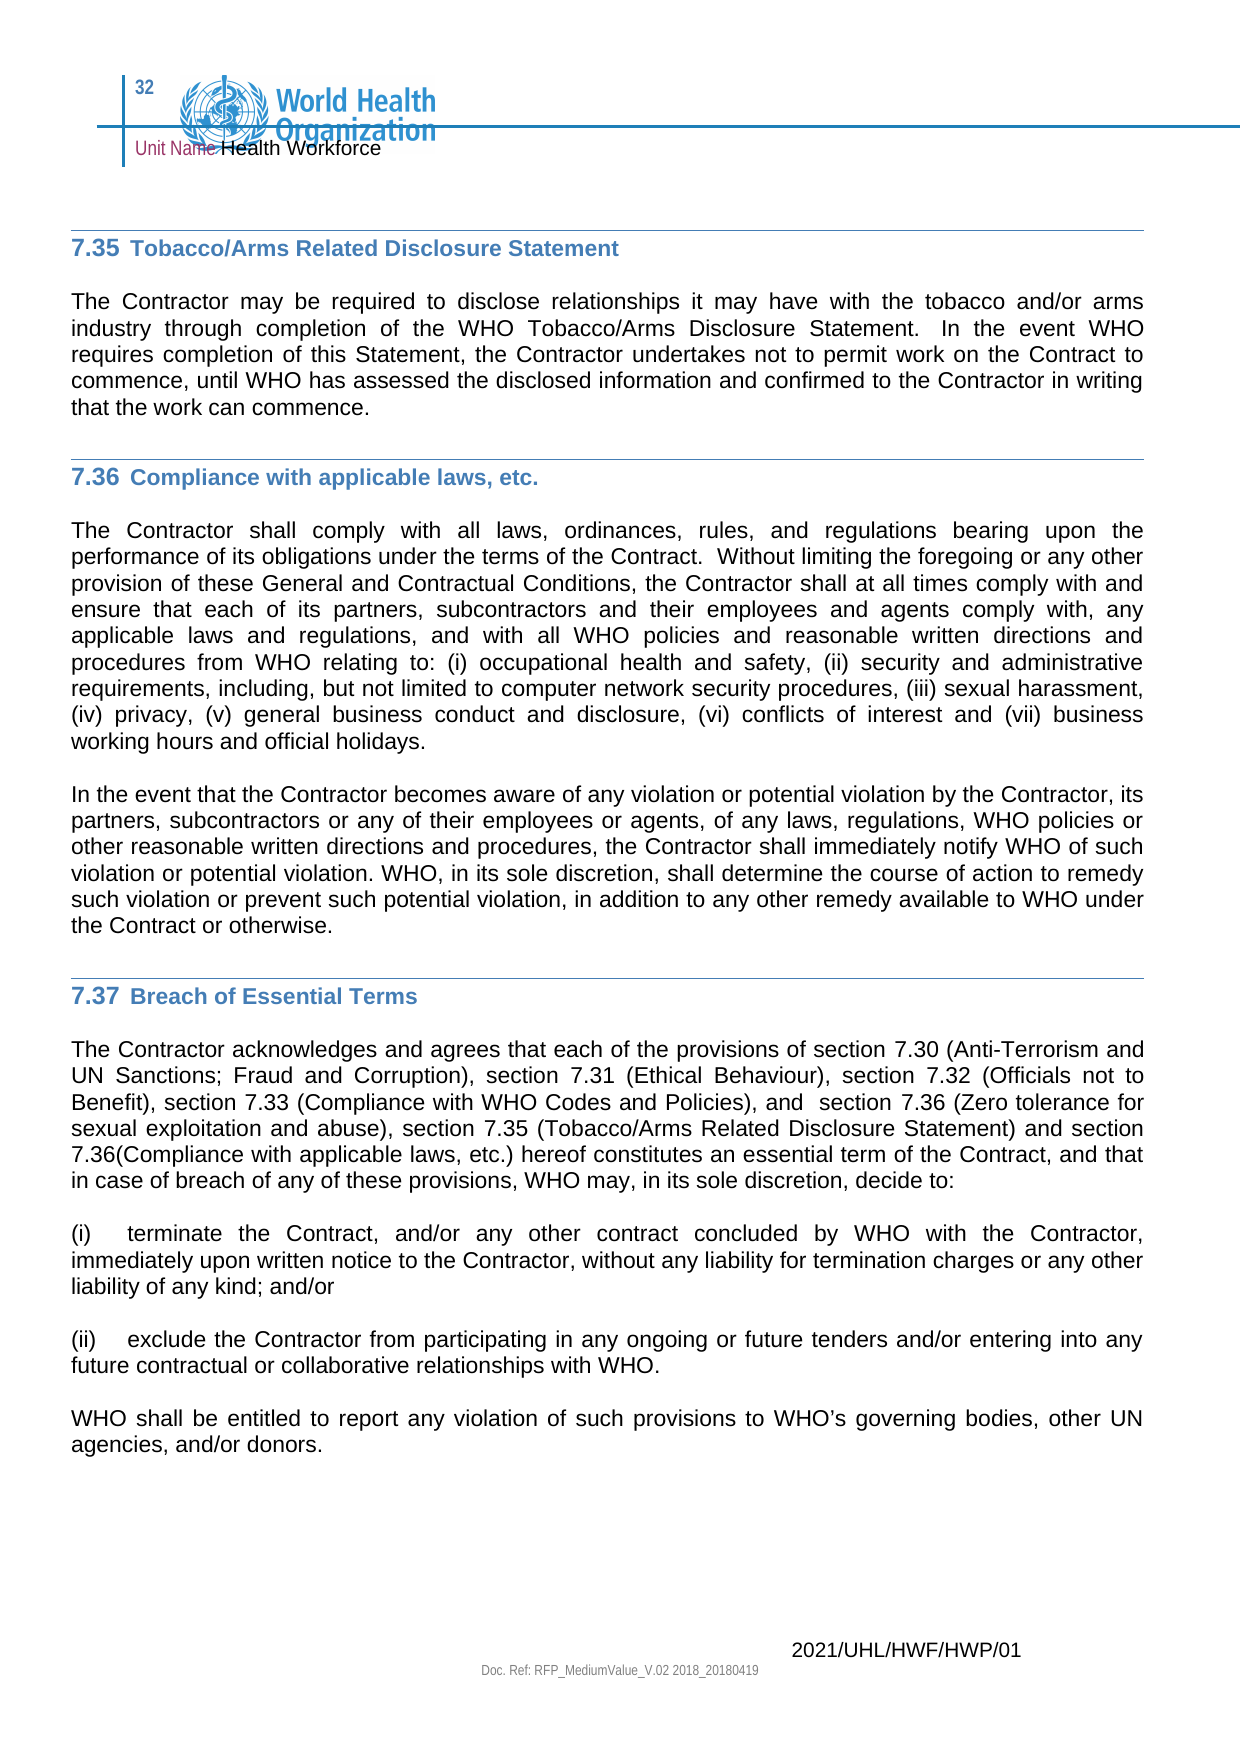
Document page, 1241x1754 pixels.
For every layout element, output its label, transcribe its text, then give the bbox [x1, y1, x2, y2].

subtitle Breach of Essential Terms [71, 979, 1144, 1009]
picture [180, 75, 435, 125]
text The Contractor shall comply with all laws, ordinances, rules, and regulations bearing upon the performance of its obligations under the terms of the Contract. Without limiting the foregoing or any other provision of these General and Contractual Conditions, the Contractor shall at all times comply with and ensure that each of its partners, subcontractors and their employees and agents comply with, any applicable laws and regulations, and with all WHO policies and reasonable written directions and procedures from WHO relating to: (i) occupational health and safety, (ii) security and administrative requirements, including, but not limited to computer network security procedures, (iii) sexual harassment, (iv) privacy, (v) general business conduct and disclosure, (vi) conflicts of interest and (vii) business working hours and official holidays. [71, 517, 1144, 754]
text (i) terminate the Contract, and/or any other contract concluded by WHO with the Contractor, immediately upon written notice to the Contractor, without any liability for termination charges or any other liability of any kind; and/or [71, 1220, 1144, 1299]
text (ii) exclude the Contractor from participating in any ongoing or future tenders and/or entering into any future contractual or collaborative relationships with WHO. [71, 1326, 1144, 1378]
text In the event that the Contractor becomes aware of any violation or potential violation by the Contractor, its partners, subcontractors or any of their employees or agents, of any laws, regulations, WHO policies or other reasonable written directions and procedures, the Contractor shall immediately notify WHO of such violation or potential violation. WHO, in its sole discretion, shall determine the course of action to remedy such violation or prevent such potential violation, in addition to any other remedy available to WHO under the Contract or otherwise. [71, 781, 1144, 939]
subtitle Tobacco/Arms Related Disclosure Statement [71, 231, 1144, 262]
text The Contractor acknowledges and agrees that each of the provisions of section 7.30 (Anti-Terrorism and UN Sanctions; Fraud and Corruption), section 7.31 (Ethical Behaviour), section 7.32 (Officials not to Benefit), section 7.33 (Compliance with WHO Codes and Policies), and section 7.34 (Zero tolerance for sexual exploitation and abuse), section ‎7.35 (Tobacco/Arms Related Disclosure Statement) and section ‎7.36(Compliance with applicable laws, etc.) hereof constitutes an essential term of the Contract, and that in case of breach of any of these provisions, WHO may, in its sole discretion, decide to: [71, 1036, 1144, 1194]
text The Contractor may be required to disclose relationships it may have with the tobacco and/or arms industry through completion of the WHO Tobacco/Arms Disclosure Statement. In the event WHO requires completion of this Statement, the Contractor undertakes not to permit work on the Contract to commence, until WHO has assessed the disclosed information and confirmed to the Contractor in writing that the work can commence. [71, 288, 1144, 420]
subtitle Compliance with applicable laws, etc. [71, 460, 1144, 491]
picture [272, 145, 277, 154]
text WHO shall be entitled to report any violation of such provisions to WHO’s governing bodies, other UN agencies, and/or donors. [71, 1405, 1144, 1457]
picture [224, 148, 231, 154]
picture [293, 144, 299, 154]
picture [180, 128, 435, 154]
picture [309, 145, 315, 154]
picture [343, 145, 349, 154]
